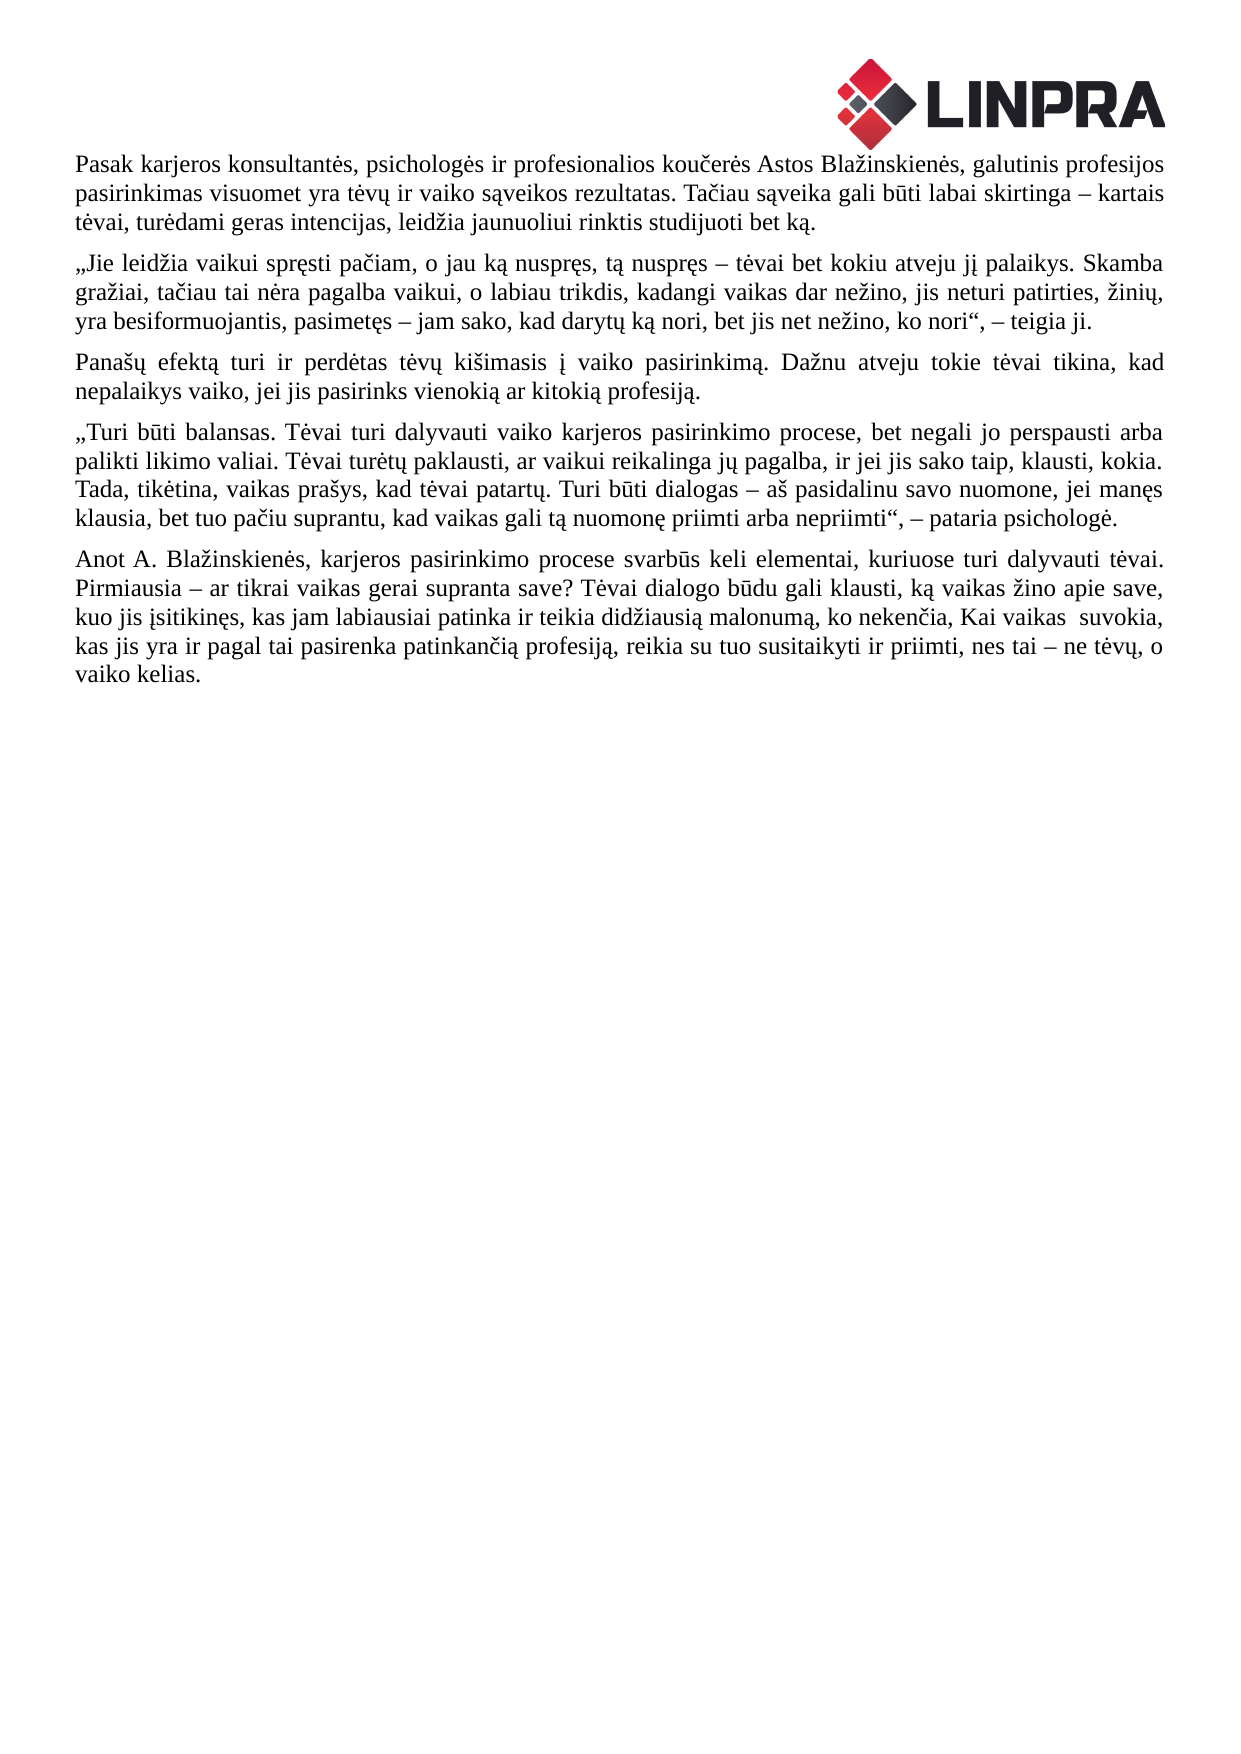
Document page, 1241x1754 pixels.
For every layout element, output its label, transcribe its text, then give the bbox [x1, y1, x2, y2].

picture [837, 59, 1166, 150]
text „Jie leidžia vaikui spręsti pačiam, o jau ką nuspręs, tą nuspręs – tėvai bet kokiu atveju jį palaikys. Skamba gražiai, tačiau tai nėra pagalba vaikui, o labiau trikdis, kadangi vaikas dar nežino, jis neturi patirties, žinių, yra besiformuojantis, pasimetęs – jam sako, kad darytų ką nori, bet jis net nežino, ko nori“, – teigia ji. [75, 248, 1165, 334]
text Panašų efektą turi ir perdėtas tėvų kišimasis į vaiko pasirinkimą. Dažnu atveju tokie tėvai tikina, kad nepalaikys vaiko, jei jis pasirinks vienokią ar kitokią profesiją. [75, 347, 1165, 404]
text „Turi būti balansas. Tėvai turi dalyvauti vaiko karjeros pasirinkimo procese, bet negali jo perspausti arba palikti likimo valiai. Tėvai turėtų paklausti, ar vaikui reikalinga jų pagalba, ir jei jis sako taip, klausti, kokia. Tada, tikėtina, vaikas prašys, kad tėvai patartų. Turi būti dialogas – aš pasidalinu savo nuomone, jei manęs klausia, bet tuo pačiu suprantu, kad vaikas gali tą nuomonę priimti arba nepriimti“, – pataria psichologė. [75, 417, 1165, 532]
text Anot A. Blažinskienės, karjeros pasirinkimo procese svarbūs keli elementai, kuriuose turi dalyvauti tėvai. Pirmiausia – ar tikrai vaikas gerai supranta save? Tėvai dialogo būdu gali klausti, ką vaikas žino apie save, kuo jis įsitikinęs, kas jam labiausiai patinka ir teikia didžiausią malonumą, ko nekenčia, Kai vaikas suvokia, kas jis yra ir pagal tai pasirenka patinkančią profesiją, reikia su tuo susitaikyti ir priimti, nes tai – ne tėvų, o vaiko kelias. [75, 544, 1165, 688]
text Pasak karjeros konsultantės, psichologės ir profesionalios koučerės Astos Blažinskienės, galutinis profesijos pasirinkimas visuomet yra tėvų ir vaiko sąveikos rezultatas. Tačiau sąveika gali būti labai skirtinga – kartais tėvai, turėdami geras intencijas, leidžia jaunuoliui rinktis studijuoti bet ką. [75, 149, 1165, 236]
